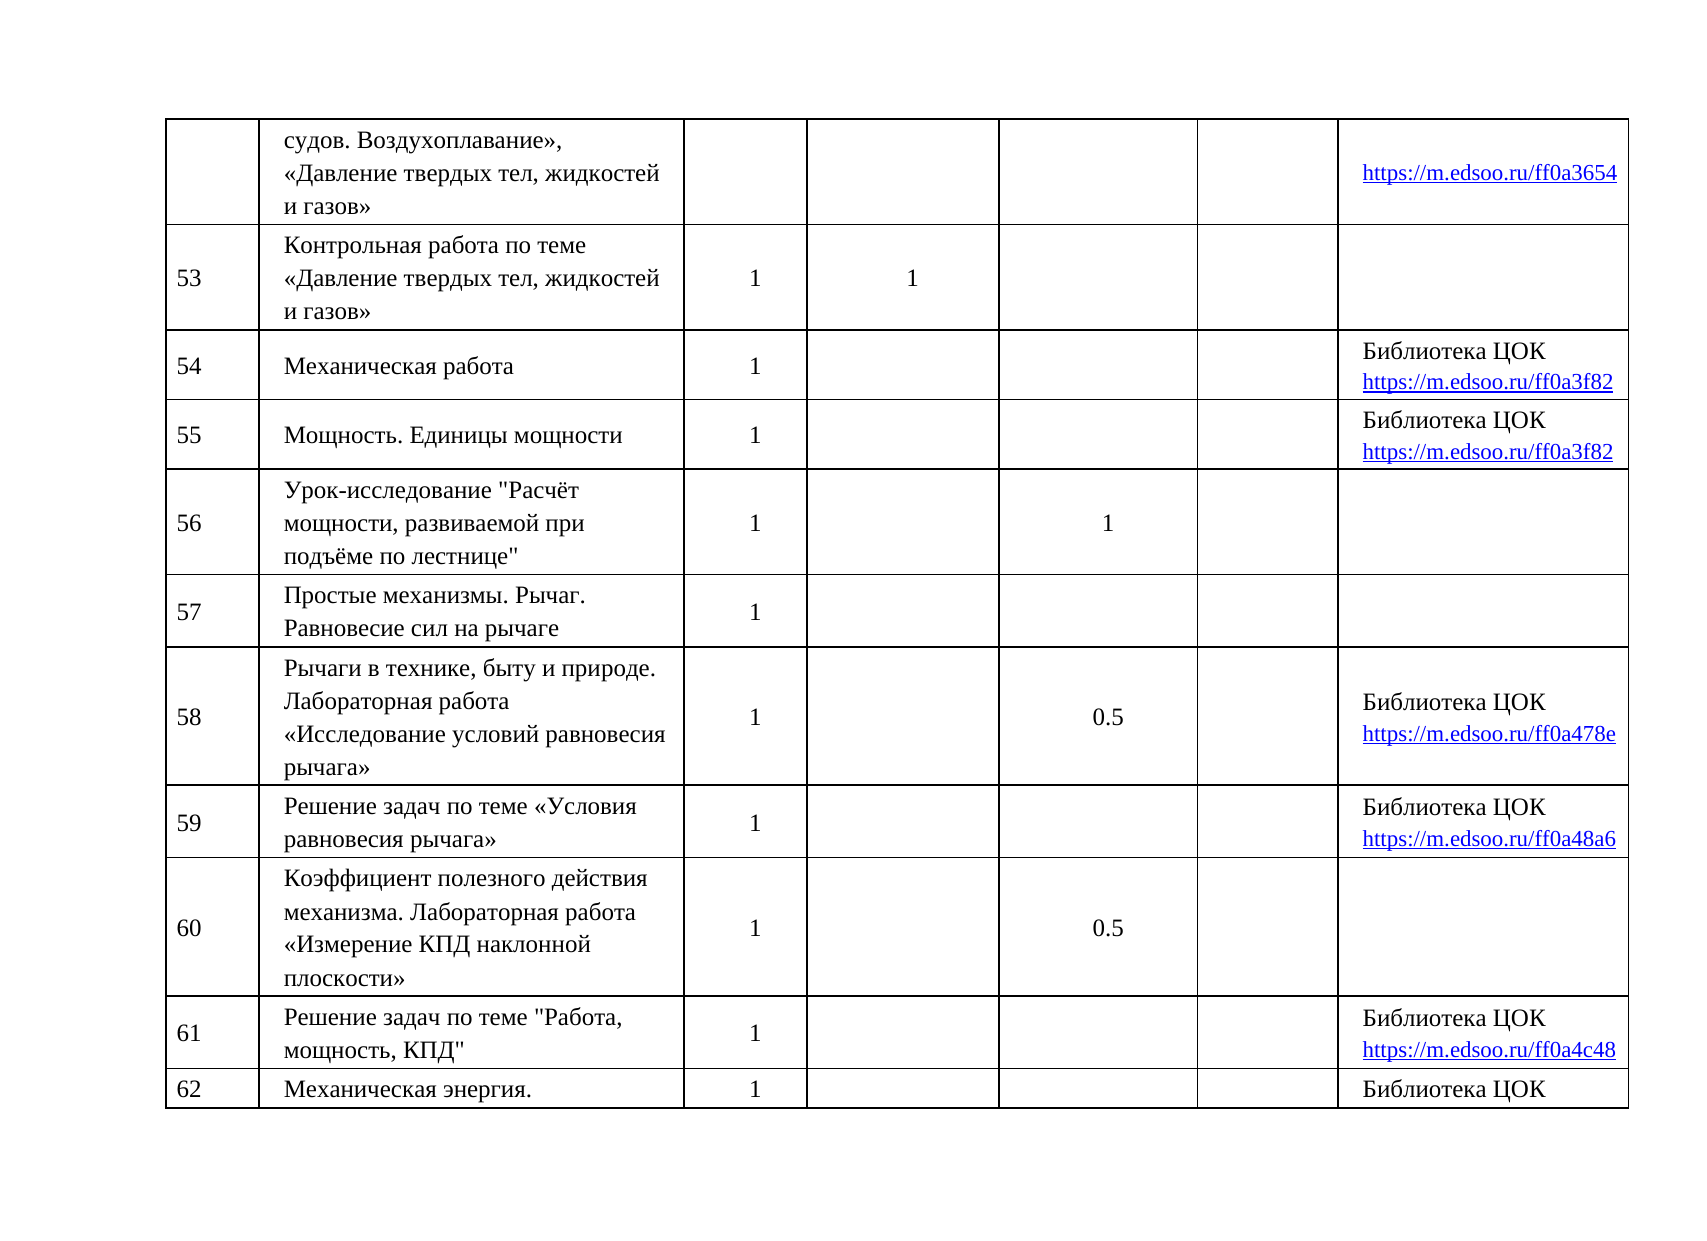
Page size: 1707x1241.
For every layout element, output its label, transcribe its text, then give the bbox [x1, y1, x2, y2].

table_cell [1339, 470, 1628, 573]
table_cell 57 [167, 575, 258, 646]
table_cell [1339, 575, 1628, 646]
table_cell Библиотека ЦОК https://m.edsoo.ru/ff0a3f82 [1339, 400, 1628, 468]
table_cell Решение задач по теме "Работа, мощность, КПД" [260, 997, 683, 1068]
table_cell [808, 470, 998, 573]
table_cell Контрольная работа по теме «Давление твердых тел, жидкостей и газов» [260, 225, 683, 329]
table_cell 54 [167, 331, 258, 398]
table_cell [1198, 470, 1337, 573]
table_cell [1198, 400, 1337, 468]
table_cell Рычаги в технике, быту и природе. Лабораторная работа «Исследование условий равновесия рычага» [260, 648, 683, 784]
table_cell 60 [167, 858, 258, 995]
table_cell Решение задач по теме «Условия равновесия рычага» [260, 786, 683, 857]
table_cell 1 [685, 575, 806, 646]
table_cell 1 [685, 120, 806, 223]
table_cell 1 [808, 225, 998, 329]
table_cell [808, 1069, 998, 1107]
table_cell 0.5 [1000, 858, 1197, 995]
table_cell [1000, 1069, 1197, 1107]
table_cell 58 [167, 648, 258, 784]
table_cell [808, 786, 998, 857]
table_cell [808, 120, 998, 223]
table_cell [1339, 858, 1628, 995]
table_cell [808, 400, 998, 468]
table_cell [1198, 648, 1337, 784]
table_cell 1 [685, 331, 806, 398]
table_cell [1339, 120, 1628, 223]
table_cell 61 [167, 997, 258, 1068]
table_cell Библиотека ЦОК https://m.edsoo.ru/ff0a3f82 [1339, 331, 1628, 398]
table_cell 1 [685, 225, 806, 329]
table_cell [1198, 225, 1337, 329]
table_cell [808, 858, 998, 995]
table_cell 59 [167, 786, 258, 857]
table_cell 56 [167, 470, 258, 573]
table_cell 1 [685, 1069, 806, 1107]
table_cell [1339, 225, 1628, 329]
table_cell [260, 1069, 683, 1107]
table_cell [1000, 331, 1197, 398]
table_cell 52 [167, 120, 258, 223]
table_cell 1 [685, 997, 806, 1068]
table_cell 1 [685, 400, 806, 468]
table_cell Коэффициент полезного действия механизма. Лабораторная работа «Измерение КПД наклонной плоскости» [260, 858, 683, 995]
table_cell [1198, 786, 1337, 857]
table_cell [1198, 997, 1337, 1068]
table_cell Простые механизмы. Рычаг. Равновесие сил на рычаге [260, 575, 683, 646]
table_cell [1000, 575, 1197, 646]
table_cell [1198, 331, 1337, 398]
table_cell 1 [1000, 470, 1197, 573]
table_cell [1000, 120, 1197, 223]
table_cell 0.5 [1000, 648, 1197, 784]
table_cell Урок-исследование "Расчёт мощности, развиваемой при подъёме по лестнице" [260, 470, 683, 573]
table_cell [808, 997, 998, 1068]
table_cell 1 [685, 470, 806, 573]
table_cell [1000, 997, 1197, 1068]
table_cell Механическая работа [260, 331, 683, 398]
table_cell [1000, 225, 1197, 329]
table_cell 53 [167, 225, 258, 329]
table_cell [1339, 1069, 1628, 1107]
table_cell [1198, 575, 1337, 646]
table_cell [1198, 120, 1337, 223]
table_cell [808, 648, 998, 784]
table_cell [1000, 400, 1197, 468]
table_cell 55 [167, 400, 258, 468]
table_cell [1000, 786, 1197, 857]
table_cell 62 [167, 1069, 258, 1107]
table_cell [260, 120, 683, 223]
table_cell Мощность. Единицы мощности [260, 400, 683, 468]
table_cell [1198, 1069, 1337, 1107]
table_cell Библиотека ЦОК https://m.edsoo.ru/ff0a4c48 [1339, 997, 1628, 1068]
table_cell Библиотека ЦОК https://m.edsoo.ru/ff0a478e [1339, 648, 1628, 784]
table_cell [1198, 858, 1337, 995]
table_cell [808, 331, 998, 398]
table_cell Библиотека ЦОК https://m.edsoo.ru/ff0a48a6 [1339, 786, 1628, 857]
table_cell 1 [685, 786, 806, 857]
table_cell 1 [685, 858, 806, 995]
table_cell 1 [685, 648, 806, 784]
table_cell [808, 575, 998, 646]
